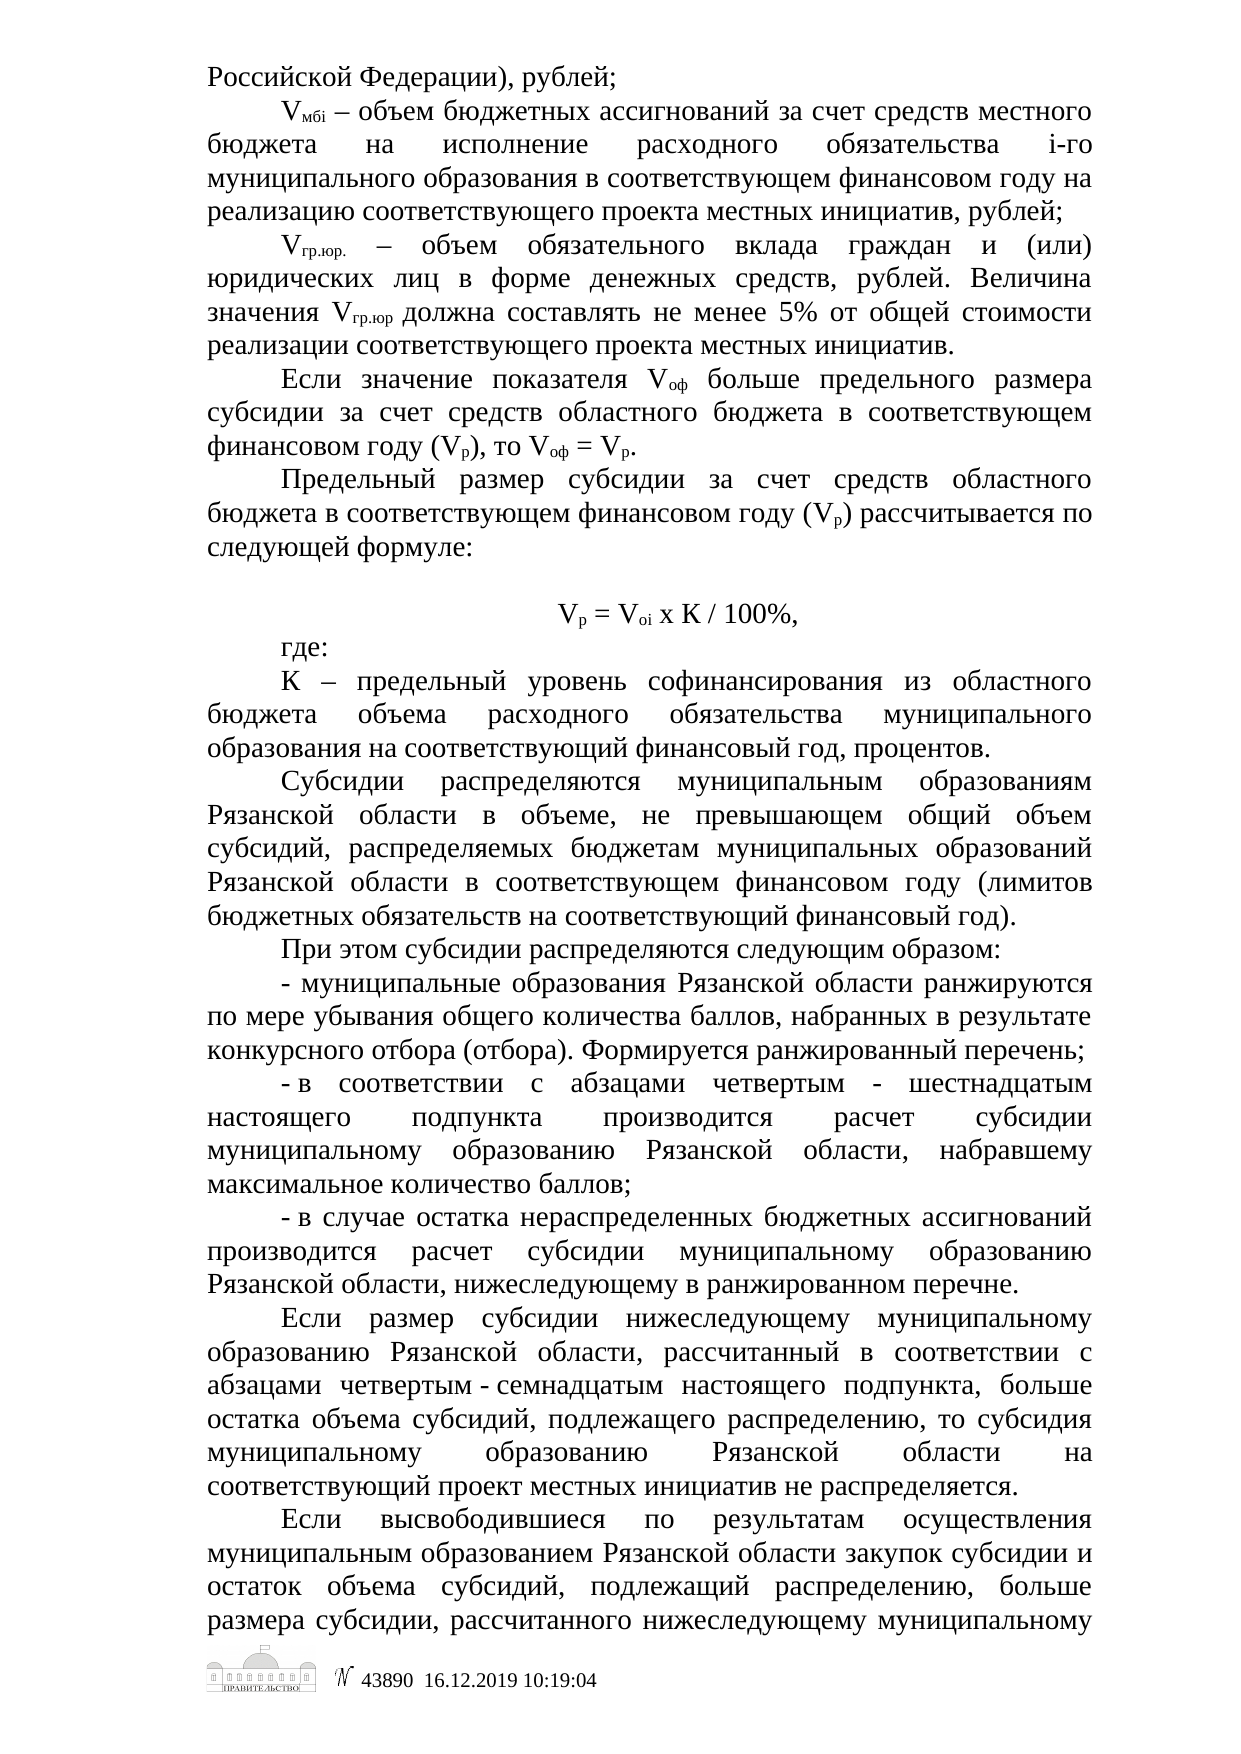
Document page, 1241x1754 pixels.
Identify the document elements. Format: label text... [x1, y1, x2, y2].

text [207, 59, 1093, 93]
text где: [207, 629, 1093, 663]
text Если размер субсидии нижеследующему муниципальному образованию Рязанской области, рассчитанный в соответствии с абзацами четвертым - семнадцатым настоящего подпункта, больше остатка объема субсидий, подлежащего распределению, то субсидия муниципальному образованию Рязанской области на соответствующий проект местных инициатив не распределяется. [207, 1300, 1093, 1501]
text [207, 1501, 1093, 1636]
text Субсидии распределяются муниципальным образованиям Рязанской области в объеме, не превышающем общий объем субсидий, распределяемых бюджетам муниципальных образований Рязанской области в соответствующем финансовом году (лимитов бюджетных обязательств на соответствующий финансовый год). [207, 763, 1093, 931]
text Vгр.юр. – объем обязательного вклада граждан и (или) юридических лиц в форме денежных средств, рублей. Величина значения Vгр.юр должна составлять не менее 5% от общей стоимости реализации соответствующего проекта местных инициатив. [207, 227, 1093, 361]
picture [330, 1663, 358, 1688]
text При этом субсидии распределяются следующим образом: [207, 931, 1093, 965]
picture [206, 1645, 316, 1692]
text - в случае остатка нераспределенных бюджетных ассигнований производится расчет субсидии муниципальному образованию Рязанской области, нижеследующему в ранжированном перечне. [207, 1199, 1093, 1300]
text Vмбi – объем бюджетных ассигнований за счет средств местного бюджета на исполнение расходного обязательства i-го муниципального образования в соответствующем финансовом году на реализацию соответствующего проекта местных инициатив, рублей; [207, 93, 1093, 227]
text Предельный размер субсидии за счет средств областного бюджета в соответствующем финансовом году (Vp) рассчитывается по следующей формуле: [207, 462, 1093, 562]
text - муниципальные образования Рязанской области ранжируются по мере убывания общего количества баллов, набранных в результате конкурсного отбора (отбора). Формируется ранжированный перечень; [207, 965, 1093, 1065]
text Vp = Vоi х К / 100%, [207, 596, 1093, 629]
text К – предельный уровень софинансирования из областного бюджета объема расходного обязательства муниципального образования на соответствующий финансовый год, процентов. [207, 663, 1093, 763]
text - в соответствии с абзацами четвертым - шестнадцатым настоящего подпункта производится расчет субсидии муниципальному образованию Рязанской области, набравшему максимальное количество баллов; [207, 1065, 1093, 1199]
text Если значение показателя Vоф больше предельного размера субсидии за счет средств областного бюджета в соответствующем финансовом году (Vp), то Vоф = Vp. [207, 361, 1093, 462]
